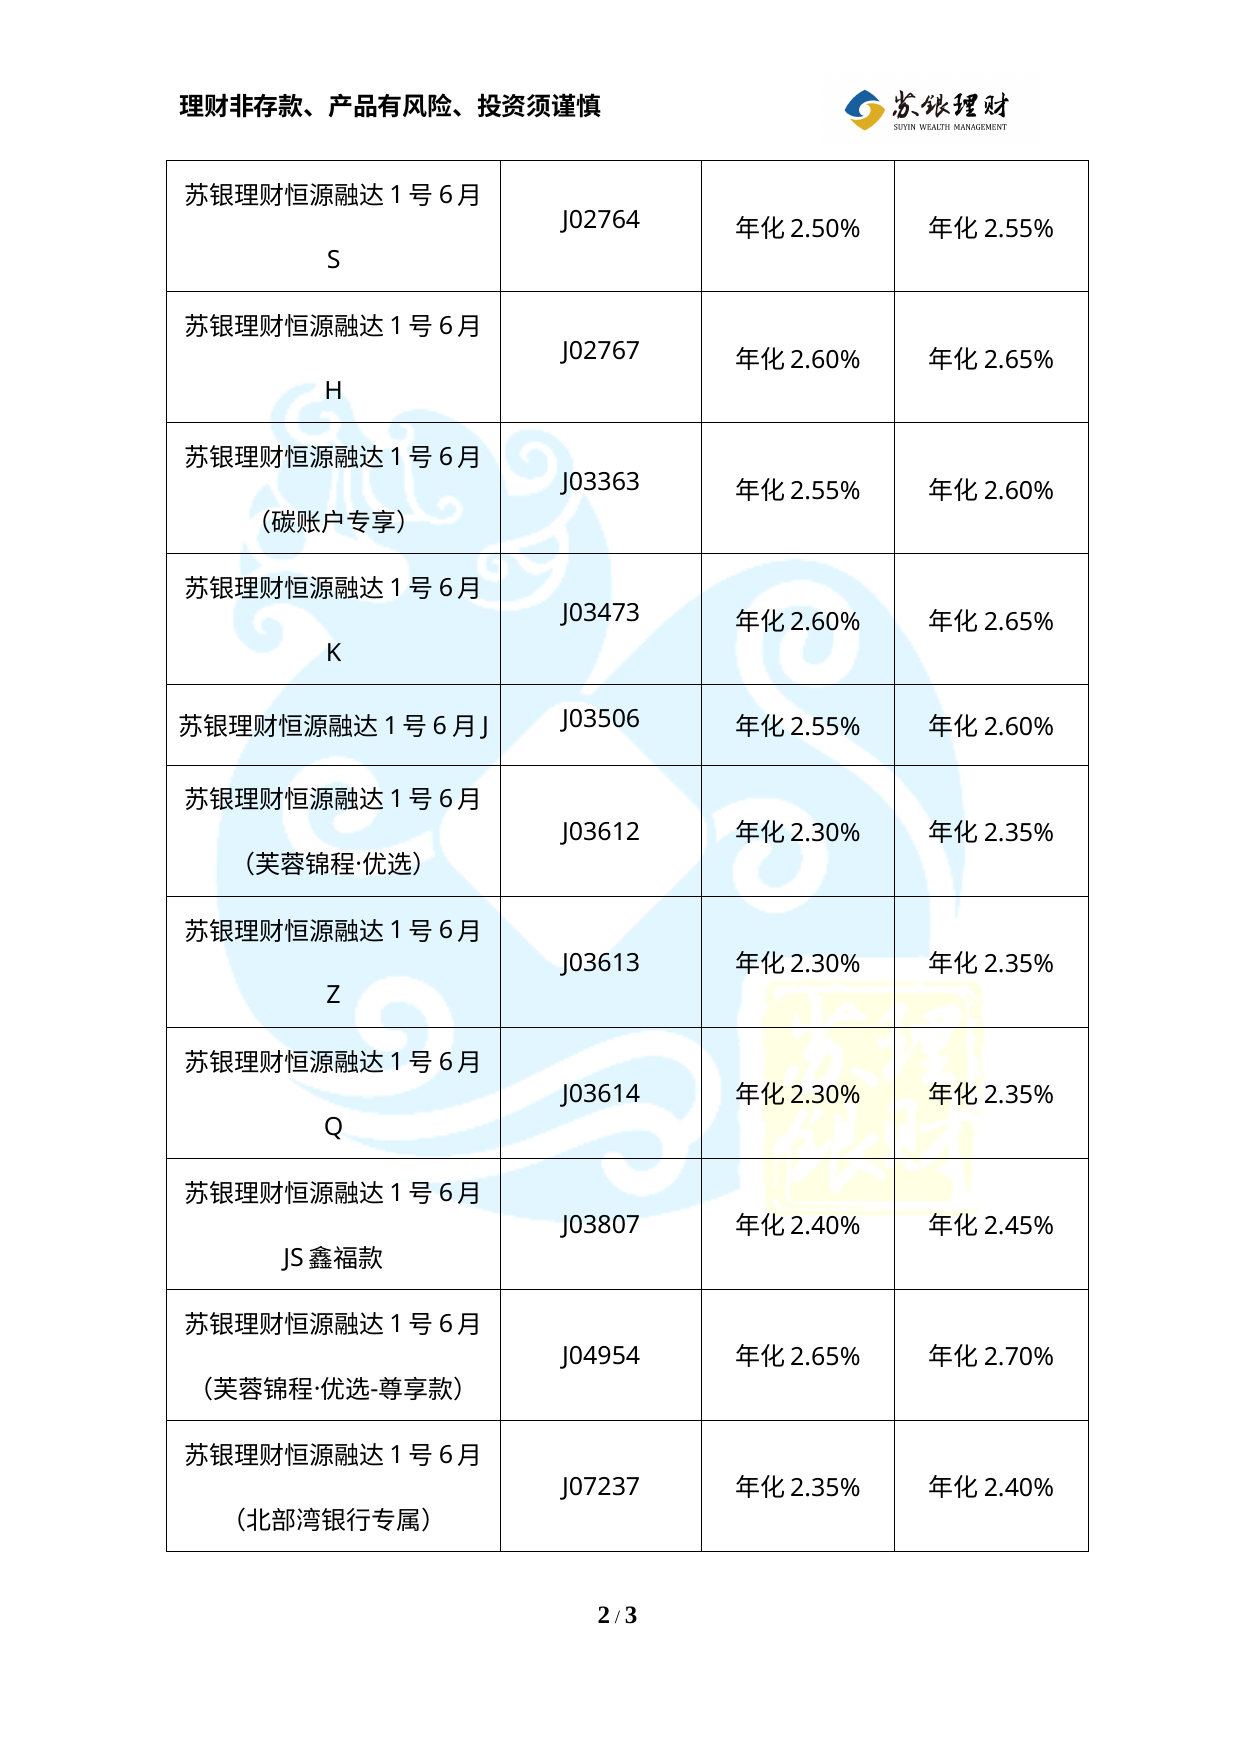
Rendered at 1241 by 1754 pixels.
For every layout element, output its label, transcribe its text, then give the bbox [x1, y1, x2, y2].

table_cell J03613 [501, 897, 701, 1027]
table_cell J03473 [501, 554, 701, 684]
table_cell 年化2.70% [895, 1290, 1088, 1420]
table_cell 苏银理财恒源融达1号6月JS鑫福款 [167, 1159, 500, 1289]
table_cell 年化2.60% [895, 423, 1088, 553]
table_cell 苏银理财恒源融达1号6月（芙蓉锦程·优选） [167, 766, 500, 896]
table_cell 年化2.60% [702, 554, 894, 684]
table_cell 苏银理财恒源融达1号6月H [167, 292, 500, 422]
table_cell 年化2.55% [895, 161, 1088, 291]
table_cell J07237 [501, 1421, 701, 1551]
table_cell 年化2.60% [702, 292, 894, 422]
table_cell J04954 [501, 1290, 701, 1420]
table_cell 年化2.35% [895, 897, 1088, 1027]
table_cell 年化2.55% [702, 423, 894, 553]
table_cell 年化2.35% [895, 1028, 1088, 1158]
table_cell 年化2.55% [702, 685, 894, 764]
table_cell J02764 [501, 161, 701, 291]
table_cell 苏银理财恒源融达1号6月Q [167, 1028, 500, 1158]
table_cell 年化2.40% [895, 1421, 1088, 1551]
table_cell 苏银理财恒源融达1号6月（芙蓉锦程·优选-尊享款） [167, 1290, 500, 1420]
table_cell 年化2.35% [895, 766, 1088, 896]
table_cell 苏银理财恒源融达1号6月（北部湾银行专属） [167, 1421, 500, 1551]
table_cell 年化2.30% [702, 766, 894, 896]
table_cell J03612 [501, 766, 701, 896]
table_cell J02767 [501, 292, 701, 422]
table_cell 苏银理财恒源融达1号6月Z [167, 897, 500, 1027]
table_cell 年化2.35% [702, 1421, 894, 1551]
picture [820, 73, 1039, 143]
table_cell 年化2.65% [895, 292, 1088, 422]
table_cell 苏银理财恒源融达1号6月（碳账户专享） [167, 423, 500, 553]
table_cell 苏银理财恒源融达1号6月J [167, 685, 500, 764]
table_cell 年化2.65% [702, 1290, 894, 1420]
table_cell J03807 [501, 1159, 701, 1289]
table_cell 年化2.30% [702, 897, 894, 1027]
table_cell 年化2.40% [702, 1159, 894, 1289]
table_cell 年化2.50% [702, 161, 894, 291]
table_cell 年化2.45% [895, 1159, 1088, 1289]
table_cell 苏银理财恒源融达1号6月S [167, 161, 500, 291]
table_cell 年化2.30% [702, 1028, 894, 1158]
table_cell J03506 [501, 685, 701, 764]
table_cell 年化2.60% [895, 685, 1088, 764]
table_cell 年化2.65% [895, 554, 1088, 684]
table_cell J03614 [501, 1028, 701, 1158]
table_cell J03363 [501, 423, 701, 553]
table_cell 苏银理财恒源融达1号6月K [167, 554, 500, 684]
